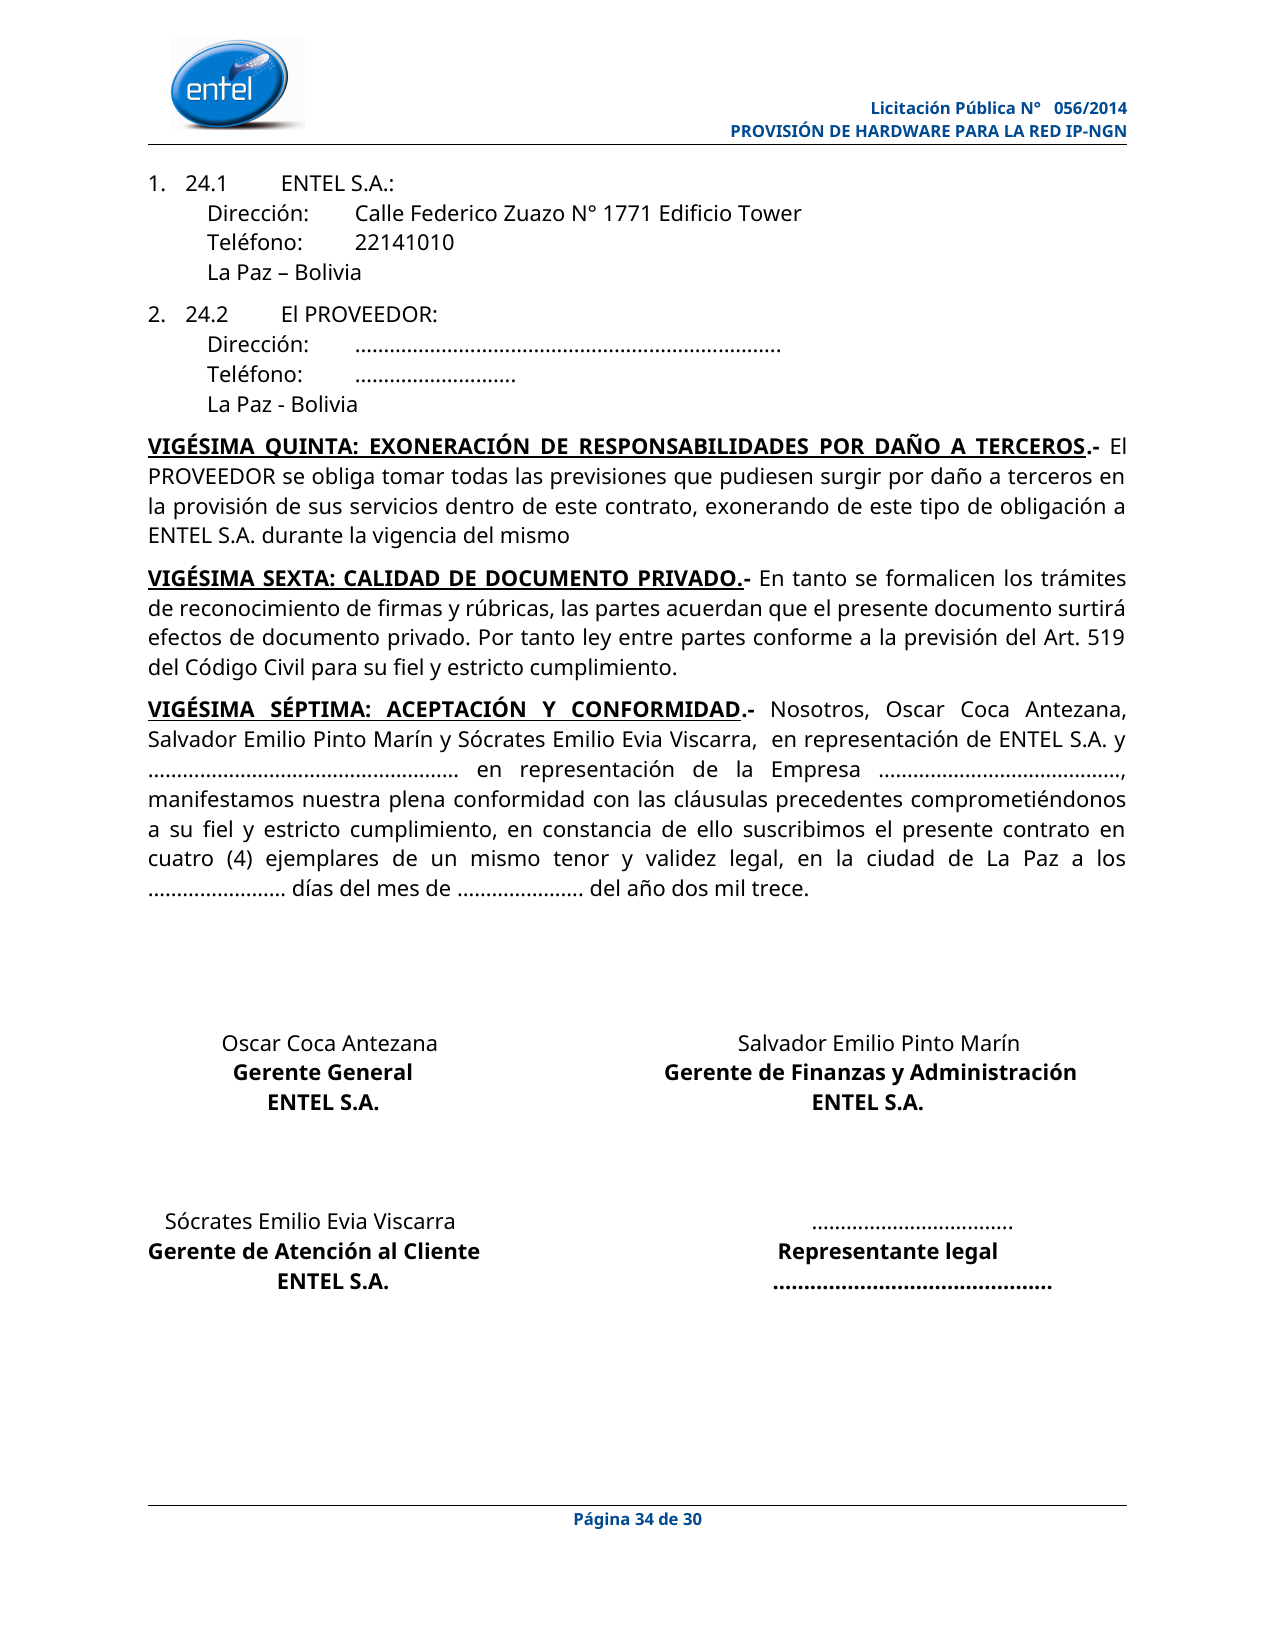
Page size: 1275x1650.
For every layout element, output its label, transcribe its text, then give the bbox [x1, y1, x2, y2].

list 24.1 ENTEL S.A.: [148, 168, 1127, 198]
text Teléfono: 22141010 [207, 227, 1127, 257]
text La Paz – Bolivia [207, 257, 1127, 287]
text VIGÉSIMA SEXTA: CALIDAD DE DOCUMENTO PRIVADO.- En tanto se formalicen los trámites de reconocimiento de firmas y rúbricas, las partes acuerdan que el presente documento surtirá efectos de documento privado. Por tanto ley entre partes conforme a la previsión del Art. 519 del Código Civil para su fiel y estricto cumplimiento. [148, 563, 1127, 682]
text Dirección: Calle Federico Zuazo N° 1771 Edificio Tower [207, 198, 1127, 227]
text VIGÉSIMA SÉPTIMA: ACEPTACIÓN Y CONFORMIDAD.- Nosotros, Oscar Coca Antezana, Salvador Emilio Pinto Marín y Sócrates Emilio Evia Viscarra, en representación de ENTEL S.A. y ……………………………………………… en representación de la Empresa ……………………………………, manifestamos nuestra plena conformidad con las cláusulas precedentes comprometiéndonos a su fiel y estricto cumplimiento, en constancia de ello suscribimos el presente contrato en cuatro (4) ejemplares de un mismo tenor y validez legal, en la ciudad de La Paz a los …………………… días del mes de …………………. del año dos mil trece. [148, 694, 1127, 903]
text VIGÉSIMA QUINTA: EXONERACIÓN DE RESPONSABILIDADES POR DAÑO A TERCEROS.- El PROVEEDOR se obliga tomar todas las previsiones que pudiesen surgir por daño a terceros en la provisión de sus servicios dentro de este contrato, exonerando de este tipo de obligación a ENTEL S.A. durante la vigencia del mismo [148, 431, 1127, 550]
text Oscar Coca Antezana Salvador Emilio Pinto Marín [148, 1028, 1123, 1057]
picture [170, 38, 305, 130]
list 24.2 El PROVEEDOR: [148, 299, 1127, 329]
text ENTEL S.A. ……………………………………… [148, 1266, 1127, 1296]
text Teléfono: ………………………. [207, 359, 1127, 389]
text Gerente General Gerente de Finanzas y Administración [148, 1057, 1123, 1087]
text Gerente de Atención al Cliente Representante legal [148, 1236, 1123, 1266]
text La Paz - Bolivia [207, 389, 1127, 419]
text Dirección: ……………………………………………………………….. [207, 329, 1127, 359]
text ENTEL S.A. ENTEL S.A. [148, 1087, 1123, 1117]
text Sócrates Emilio Evia Viscarra …………………………….. [148, 1206, 1123, 1236]
